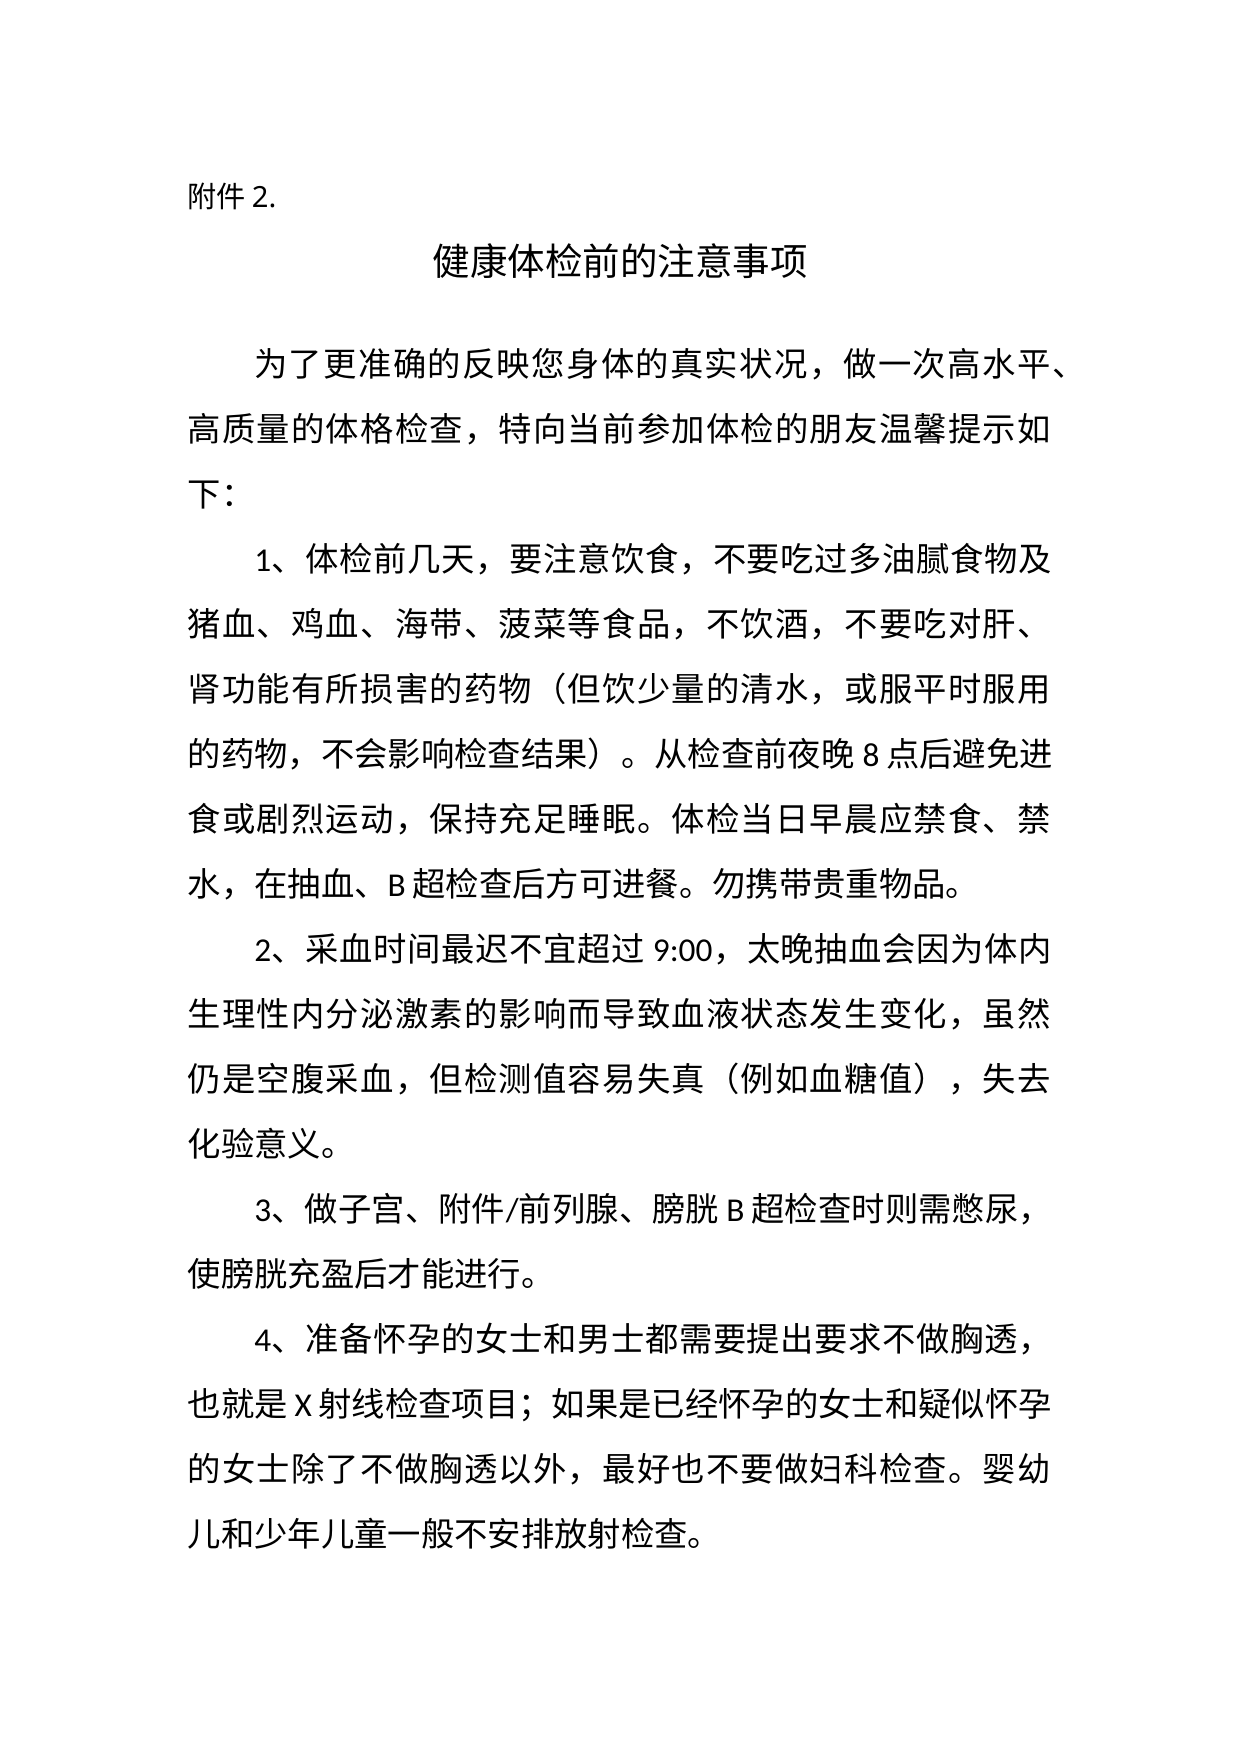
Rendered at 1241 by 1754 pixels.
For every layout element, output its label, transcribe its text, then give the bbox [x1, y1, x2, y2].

text 4、准备怀孕的女士和男士都需要提出要求不做胸透，也就是X射线检查项目；如果是已经怀孕的女士和疑似怀孕的女士除了不做胸透以外，最好也不要做妇科检查。婴幼儿和少年儿童一般不安排放射检查。 [187, 1304, 1053, 1564]
text 附件2. [187, 162, 1053, 227]
text 3、做子宫、附件/前列腺、膀胱B超检查时则需憋尿，使膀胱充盈后才能进行。 [187, 1174, 1053, 1304]
text 2、采血时间最迟不宜超过9:00，太晚抽血会因为体内生理性内分泌激素的影响而导致血液状态发生变化，虽然仍是空腹采血，但检测值容易失真（例如血糖值），失去化验意义。 [187, 914, 1053, 1174]
text 1、体检前几天，要注意饮食，不要吃过多油腻食物及猪血、鸡血、海带、菠菜等食品，不饮酒，不要吃对肝、肾功能有所损害的药物（但饮少量的清水，或服平时服用的药物，不会影响检查结果）。从检查前夜晚8点后避免进食或剧烈运动，保持充足睡眠。体检当日早晨应禁食、禁水，在抽血、B超检查后方可进餐。勿携带贵重物品。 [187, 524, 1053, 914]
text 健康体检前的注意事项 [187, 227, 1053, 292]
text 为了更准确的反映您身体的真实状况，做一次高水平、高质量的体格检查，特向当前参加体检的朋友温馨提示如下： [187, 329, 1053, 524]
